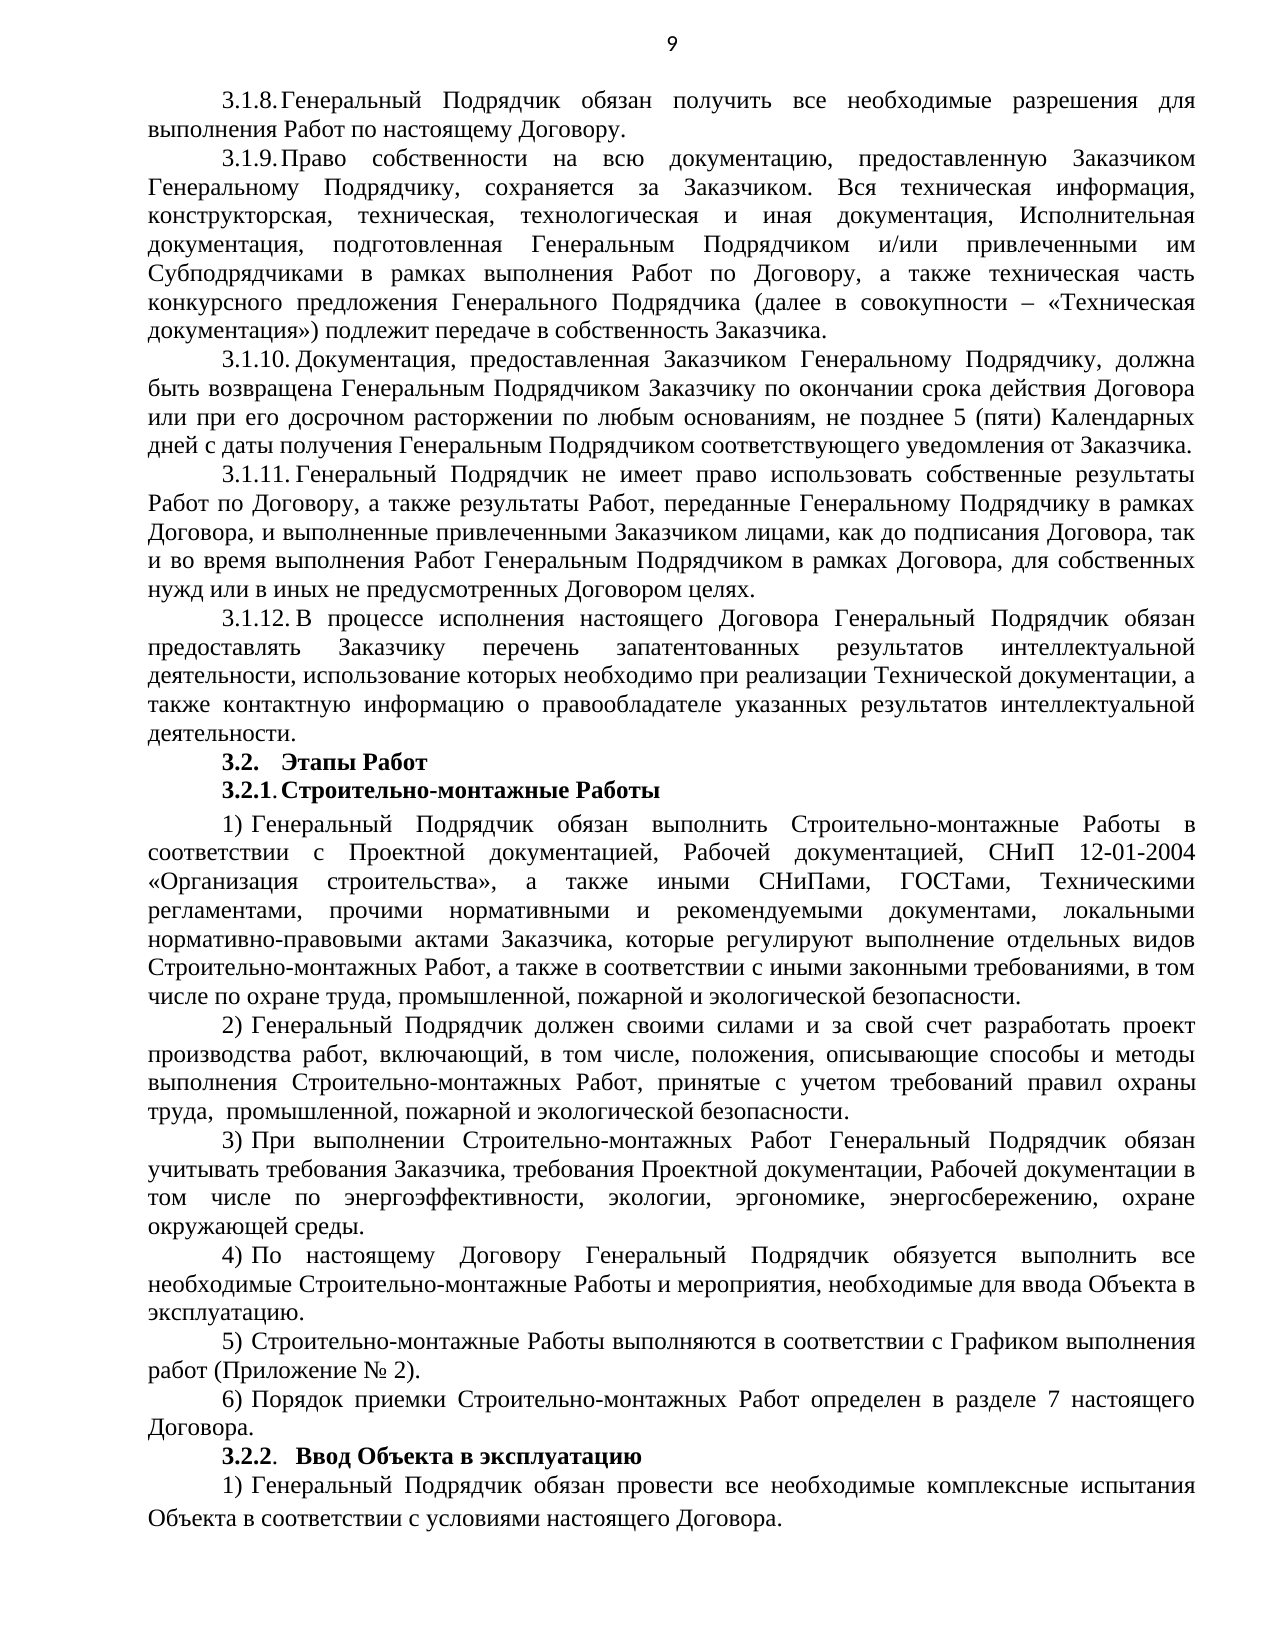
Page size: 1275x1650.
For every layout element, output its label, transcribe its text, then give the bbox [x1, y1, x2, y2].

list По настоящему Договору Генеральный Подрядчик обязуется выполнить все необходимые Строительно-монтажные Работы и мероприятия, необходимые для ввода Объекта в эксплуатацию. [148, 1240, 1196, 1326]
list Генеральный Подрядчик обязан выполнить Строительно-монтажные Работы в соответствии с Проектной документацией, Рабочей документацией, СНиП 12-01-2004 «Организация строительства», а также иными СНиПами, ГОСТами, Техническими регламентами, прочими нормативными и рекомендуемыми документами, локальными нормативно-правовыми актами Заказчика, которые регулируют выполнение отдельных видов Строительно-монтажных Работ, а также в соответствии с иными законными требованиями, в том числе по охране труда, промышленной, пожарной и экологической безопасности. [148, 809, 1196, 1010]
list Генеральный Подрядчик обязан получить все необходимые разрешения для выполнения Работ по настоящему Договору. [148, 86, 1196, 143]
list Документация, предоставленная Заказчиком Генеральному Подрядчику, должна быть возвращена Генеральным Подрядчиком Заказчику по окончании срока действия Договора или при его досрочном расторжении по любым основаниям, не позднее 5 (пяти) Календарных дней с даты получения Генеральным Подрядчиком соответствующего уведомления от Заказчика. [148, 344, 1196, 459]
list Этапы Работ [148, 747, 1196, 776]
list Генеральный Подрядчик не имеет право использовать собственные результаты Работ по Договору, а также результаты Работ, переданные Генеральному Подрядчику в рамках Договора, и выполненные привлеченными Заказчиком лицами, как до подписания Договора, так и во время выполнения Работ Генеральным Подрядчиком в рамках Договора, для собственных нужд или в иных не предусмотренных Договором целях. [148, 459, 1196, 603]
text 3.2.2. Ввод Объекта в эксплуатацию [148, 1441, 1196, 1470]
list 3.2.1. Строительно-монтажные Работы [222, 776, 1196, 804]
list Строительно-монтажные Работы выполняются в соответствии с Графиком выполнения работ (Приложение № 2). [148, 1326, 1196, 1384]
list Генеральный Подрядчик обязан провести все необходимые комплексные испытания Объекта в соответствии с условиями настоящего Договора. [148, 1470, 1196, 1532]
list Право собственности на всю документацию, предоставленную Заказчиком Генеральному Подрядчику, сохраняется за Заказчиком. Вся техническая информация, конструкторская, техническая, технологическая и иная документация, Исполнительная документация, подготовленная Генеральным Подрядчиком и/или привлеченными им Субподрядчиками в рамках выполнения Работ по Договору, а также техническая часть конкурсного предложения Генерального Подрядчика (далее в совокупности – «Техническая документация») подлежит передаче в собственность Заказчика. [148, 143, 1196, 344]
list Порядок приемки Строительно-монтажных Работ определен в разделе 7 настоящего Договора. [148, 1384, 1196, 1441]
list При выполнении Строительно-монтажных Работ Генеральный Подрядчик обязан учитывать требования Заказчика, требования Проектной документации, Рабочей документации в том числе по энергоэффективности, экологии, эргономике, энергосбережению, охране окружающей среды. [148, 1125, 1196, 1240]
list В процессе исполнения настоящего Договора Генеральный Подрядчик обязан предоставлять Заказчику перечень запатентованных результатов интеллектуальной деятельности, использование которых необходимо при реализации Технической документации, а также контактную информацию о правообладателе указанных результатов интеллектуальной деятельности. [148, 603, 1196, 747]
list Генеральный Подрядчик должен своими силами и за свой счет разработать проект производства работ, включающий, в том числе, положения, описывающие способы и методы выполнения Строительно-монтажных Работ, принятые с учетом требований правил охраны труда, промышленной, пожарной и экологической безопасности. [148, 1010, 1196, 1125]
